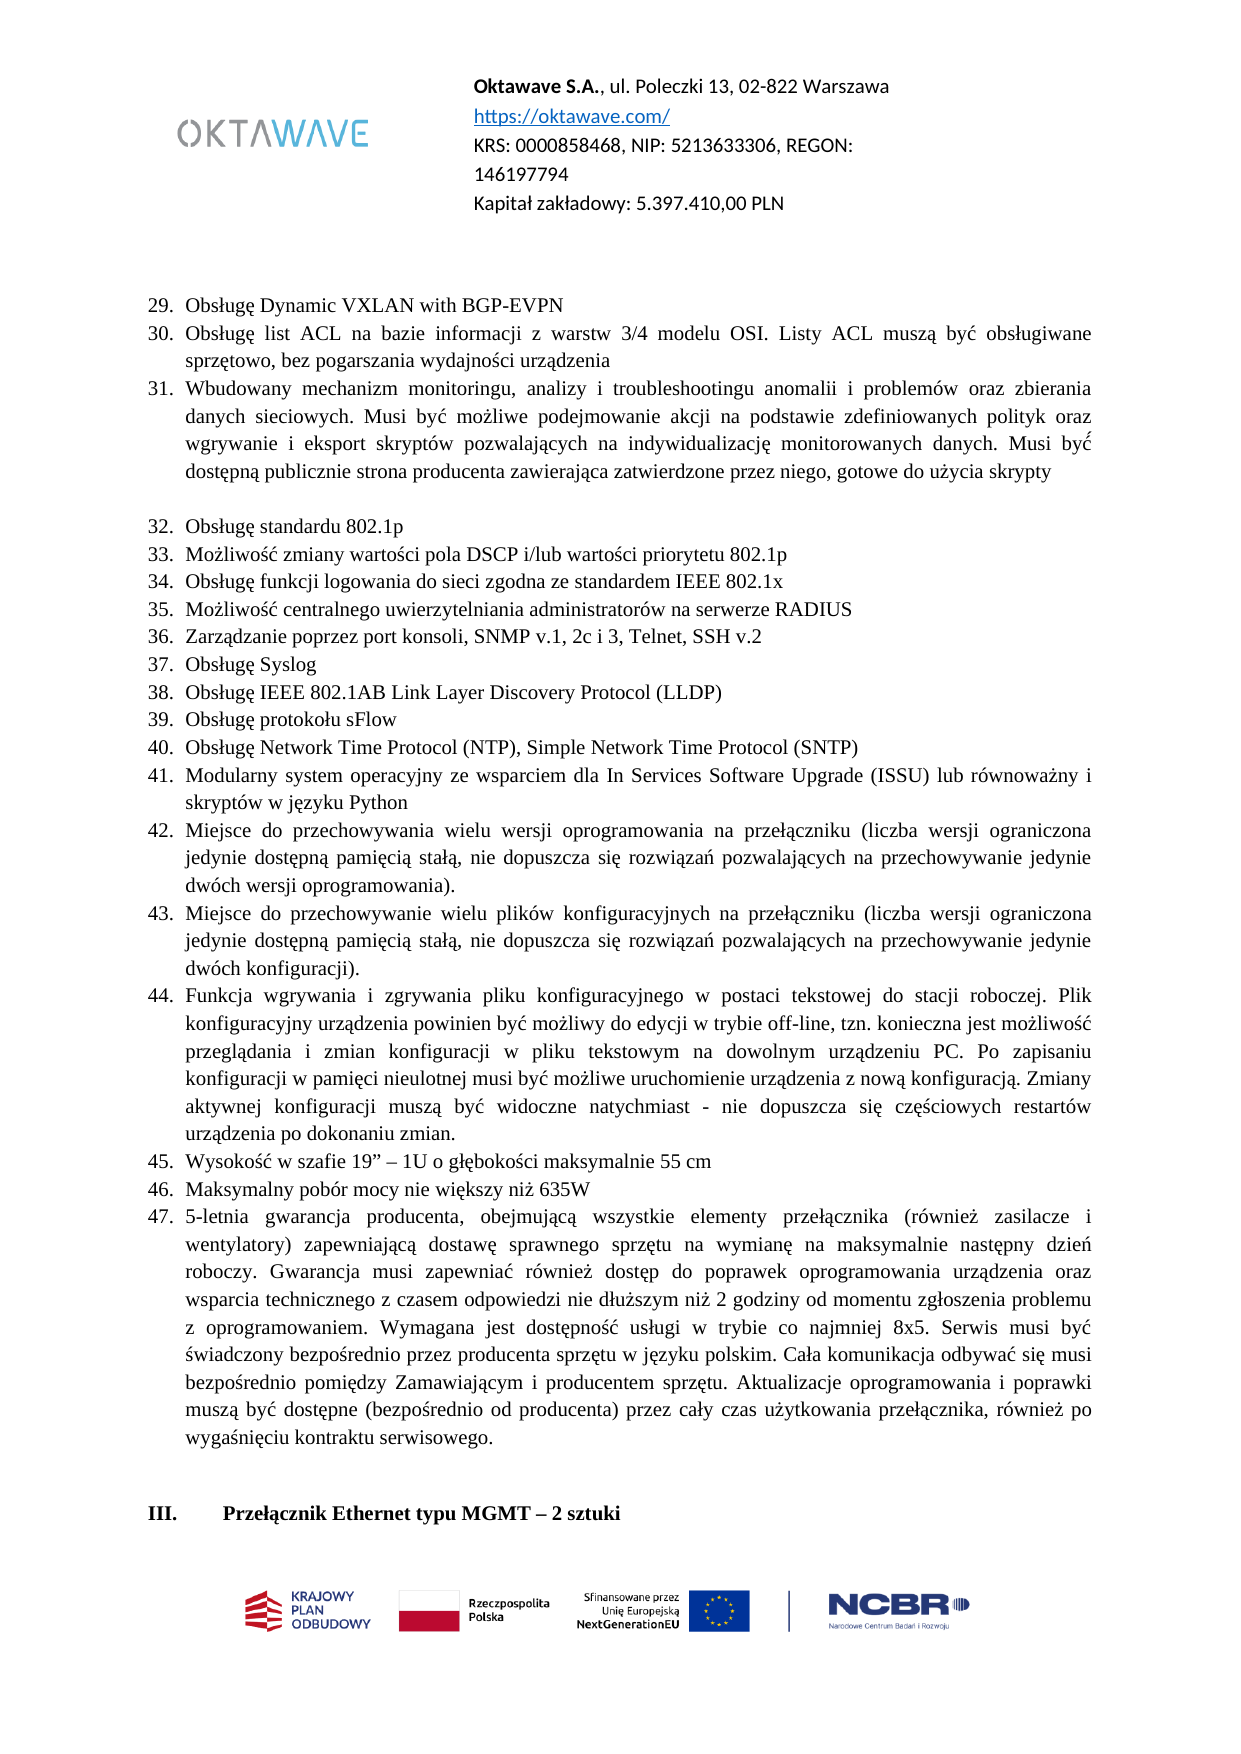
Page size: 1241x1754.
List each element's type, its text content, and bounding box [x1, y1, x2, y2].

list Obsługę IEEE 802.1AB Link Layer Discovery Protocol (LLDP) [148, 680, 1093, 704]
list Obsługę Syslog [148, 652, 1093, 676]
list Obsługę Network Time Protocol (NTP), Simple Network Time Protocol (SNTP) [148, 735, 1093, 759]
list Obsługę standardu 802.1p [148, 514, 1093, 538]
list Modularny system operacyjny ze wsparciem dla In Services Software Upgrade (ISSU) lub równoważny i skryptów w języku Python [148, 762, 1093, 814]
list Przełącznik Ethernet typu MGMT – 2 sztuki [148, 1501, 1093, 1525]
list Maksymalny pobór mocy nie większy niż 635W [148, 1177, 1093, 1201]
picture [214, 1566, 1030, 1653]
list Możliwość zmiany wartości pola DSCP i/lub wartości priorytetu 802.1p [148, 542, 1093, 566]
list Zarządzanie poprzez port konsoli, SNMP v.1, 2c i 3, Telnet, SSH v.2 [148, 624, 1093, 648]
list Obsługę funkcji logowania do sieci zgodna ze standardem IEEE 802.1x [148, 569, 1093, 593]
list Miejsce do przechowywania wielu wersji oprogramowania na przełączniku (liczba wersji ograniczona jedynie dostępną pamięcią stałą, nie dopuszcza się rozwiązań pozwalających na przechowywanie jedynie dwóch wersji oprogramowania). [148, 818, 1093, 897]
list Miejsce do przechowywanie wielu plików konfiguracyjnych na przełączniku (liczba wersji ograniczona jedynie dostępną pamięcią stałą, nie dopuszcza się rozwiązań pozwalających na przechowywanie jedynie dwóch konfiguracji). [148, 901, 1093, 980]
list Wysokość w szafie 19” – 1U o głębokości maksymalnie 55 cm [148, 1149, 1093, 1173]
list Możliwość centralnego uwierzytelniania administratorów na serwerze RADIUS [148, 597, 1093, 621]
picture [158, 106, 392, 163]
list Funkcja wgrywania i zgrywania pliku konfiguracyjnego w postaci tekstowej do stacji roboczej. Plik konfiguracyjny urządzenia powinien być możliwy do edycji w trybie off-line, tzn. konieczna jest możliwość przeglądania i zmian konfiguracji w pliku tekstowym na dowolnym urządzeniu PC. Po zapisaniu konfiguracji w pamięci nieulotnej musi być możliwe uruchomienie urządzenia z nową konfiguracją. Zmiany aktywnej konfiguracji muszą być widoczne natychmiast - nie dopuszcza się częściowych restartów urządzenia po dokonaniu zmian. [148, 983, 1093, 1145]
list Obsługę list ACL na bazie informacji z warstw 3/4 modelu OSI. Listy ACL muszą być obsługiwane sprzętowo, bez pogarszania wydajności urządzenia [148, 321, 1093, 372]
list Obsługę Dynamic VXLAN with BGP-EVPN [148, 293, 1093, 317]
list Obsługę protokołu sFlow [148, 707, 1093, 731]
list 5-letnia gwarancja producenta, obejmującą wszystkie elementy przełącznika (również zasilacze i wentylatory) zapewniającą dostawę sprawnego sprzętu na wymianę na maksymalnie następny dzień roboczy. Gwarancja musi zapewniać również dostęp do poprawek oprogramowania urządzenia oraz wsparcia technicznego z czasem odpowiedzi nie dłuższym niż 2 godziny od momentu zgłoszenia problemu z oprogramowaniem. Wymagana jest dostępność usługi w trybie co najmniej 8x5. Serwis musi być świadczony bezpośrednio przez producenta sprzętu w języku polskim. Cała komunikacja odbywać się musi bezpośrednio pomiędzy Zamawiającym i producentem sprzętu. Aktualizacje oprogramowania i poprawki muszą być dostępne (bezpośrednio od producenta) przez cały czas użytkowania przełącznika, również po wygaśnięciu kontraktu serwisowego. [148, 1204, 1093, 1449]
list Wbudowany mechanizm monitoringu, analizy i troubleshootingu anomalii i problemów oraz zbierania danych sieciowych. Musi być możliwe podejmowanie akcji na podstawie zdefiniowanych polityk oraz wgrywanie i eksport skryptów pozwalających na indywidualizację monitorowanych danych. Musi być́ dostępną publicznie strona producenta zawierająca zatwierdzone przez niego, gotowe do użycia skrypty [148, 376, 1093, 483]
